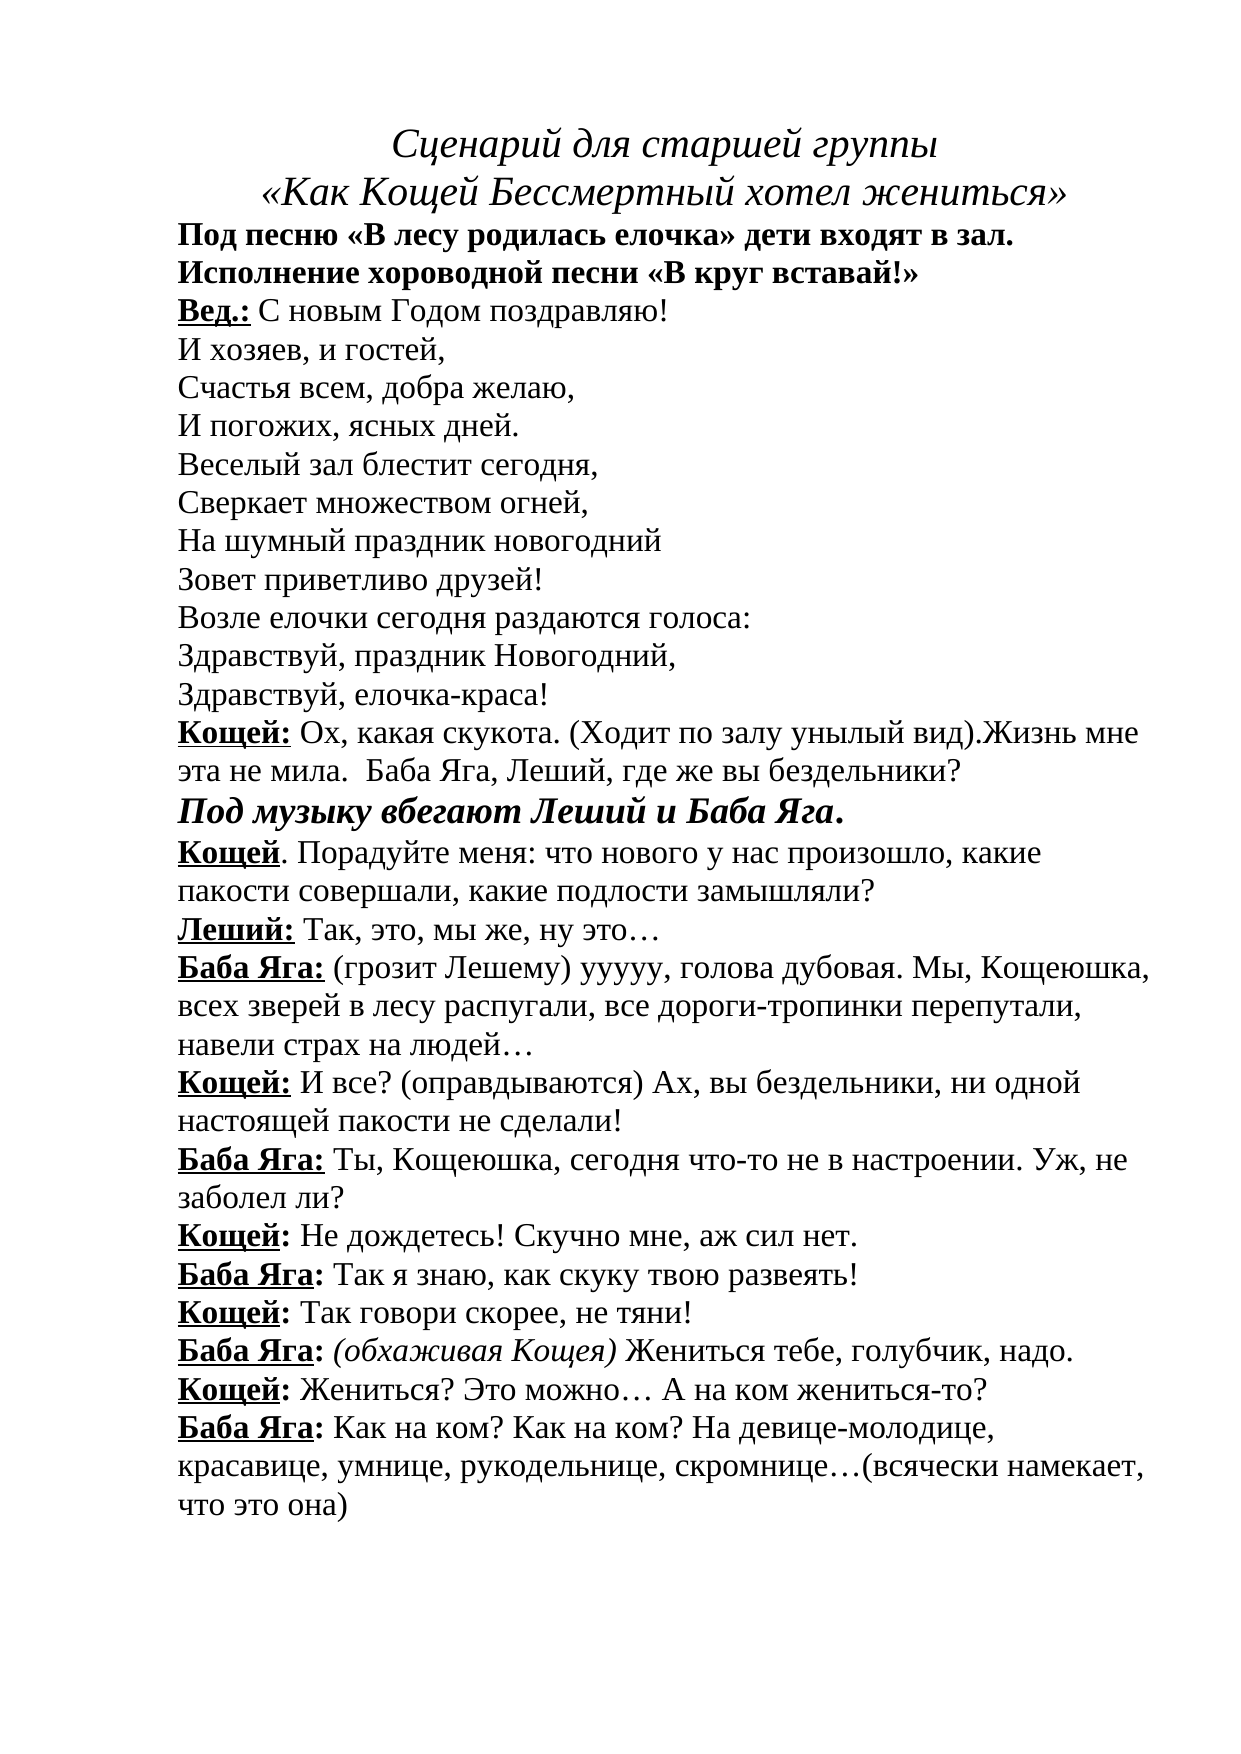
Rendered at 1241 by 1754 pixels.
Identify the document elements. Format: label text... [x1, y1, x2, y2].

text Здравствуй, елочка-краса! [177, 674, 1152, 712]
text Кощей: И все? (оправдываются) Ах, вы бездельники, ни одной настоящей пакости не сделали! [177, 1062, 1152, 1139]
text Возле елочки сегодня раздаются голоса: [177, 597, 1152, 636]
text Баба Яга: (обхаживая Кощея) Жениться тебе, голубчик, надо. [177, 1330, 1152, 1369]
text Кощей: Не дождетесь! Скучно мне, аж сил нет. [177, 1215, 1152, 1254]
text Исполнение хороводной песни «В круг вставай!» [177, 252, 1152, 291]
text Кощей: Ох, какая скукота. (Ходит по залу унылый вид).Жизнь мне эта не мила. Баба Яга, Леший, где же вы бездельники? [177, 712, 1152, 789]
text Баба Яга: (грозит Лешему) ууууу, голова дубовая. Мы, Кощеюшка, всех зверей в лесу распугали, все дороги-тропинки перепутали, навели страх на людей… [177, 947, 1152, 1062]
text Сверкает множеством огней, [177, 482, 1152, 521]
text Кощей. Порадуйте меня: что нового у нас произошло, какие пакости совершали, какие подлости замышляли? [177, 832, 1152, 909]
text Баба Яга: Как на ком? Как на ком? На девице-молодице, красавице, умнице, рукодельнице, скромнице…(всячески намекает, что это она) [177, 1407, 1152, 1522]
text Вед.: С новым Годом поздравляю! И хозяев, и гостей, Счастья всем, добра желаю, И погожих, ясных дней. Веселый зал блестит сегодня, [177, 291, 1152, 482]
text На шумный праздник новогодний [177, 521, 1152, 559]
text Под музыку вбегают Леший и Баба Яга. [177, 789, 1152, 832]
text Леший: Так, это, мы же, ну это… [177, 909, 1152, 947]
text Зовет приветливо друзей! [177, 559, 1152, 597]
text Баба Яга: Так я знаю, как скуку твою развеять! [177, 1254, 1152, 1292]
text Кощей: Так говори скорее, не тяни! [177, 1292, 1152, 1330]
text «Как Кощей Бессмертный хотел жениться» [177, 166, 1152, 214]
text Здравствуй, праздник Новогодний, [177, 636, 1152, 674]
text Кощей: Жениться? Это можно… А на ком жениться-то? [177, 1369, 1152, 1407]
text Баба Яга: Ты, Кощеюшка, сегодня что-то не в настроении. Уж, не заболел ли? [177, 1139, 1152, 1215]
text Сценарий для старшей группы [177, 118, 1152, 166]
text Под песню «В лесу родилась елочка» дети входят в зал. [177, 214, 1152, 252]
